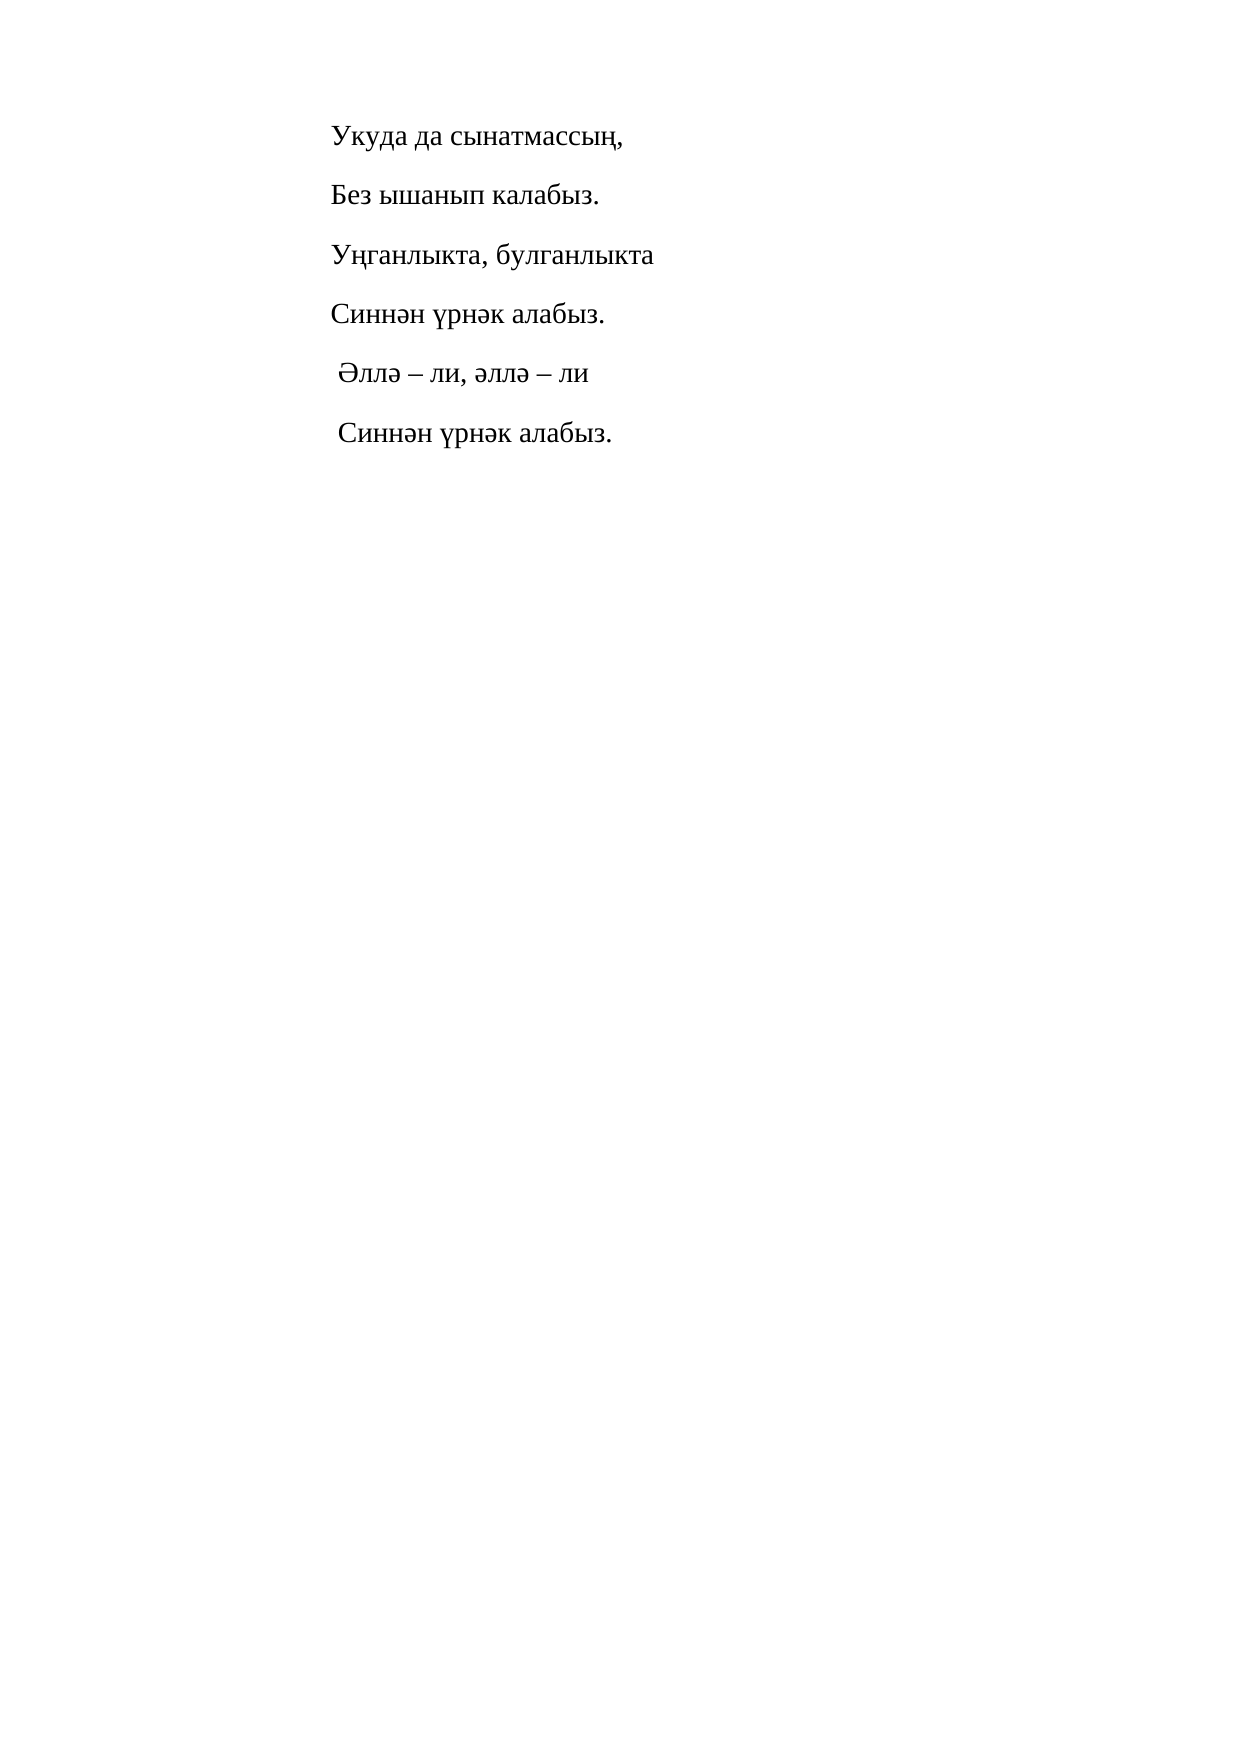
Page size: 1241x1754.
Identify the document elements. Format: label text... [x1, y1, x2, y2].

text Без ышанып калабыз. [177, 177, 1152, 211]
text Уңганлыкта, булганлыкта [177, 237, 1152, 270]
text Синнән үрнәк алабыз. [177, 415, 1152, 448]
text Әллә – ли, әллә – ли [177, 356, 1152, 389]
text Синнән үрнәк алабыз. [177, 296, 1152, 330]
text Укуда да сынатмассың, [177, 118, 1152, 152]
